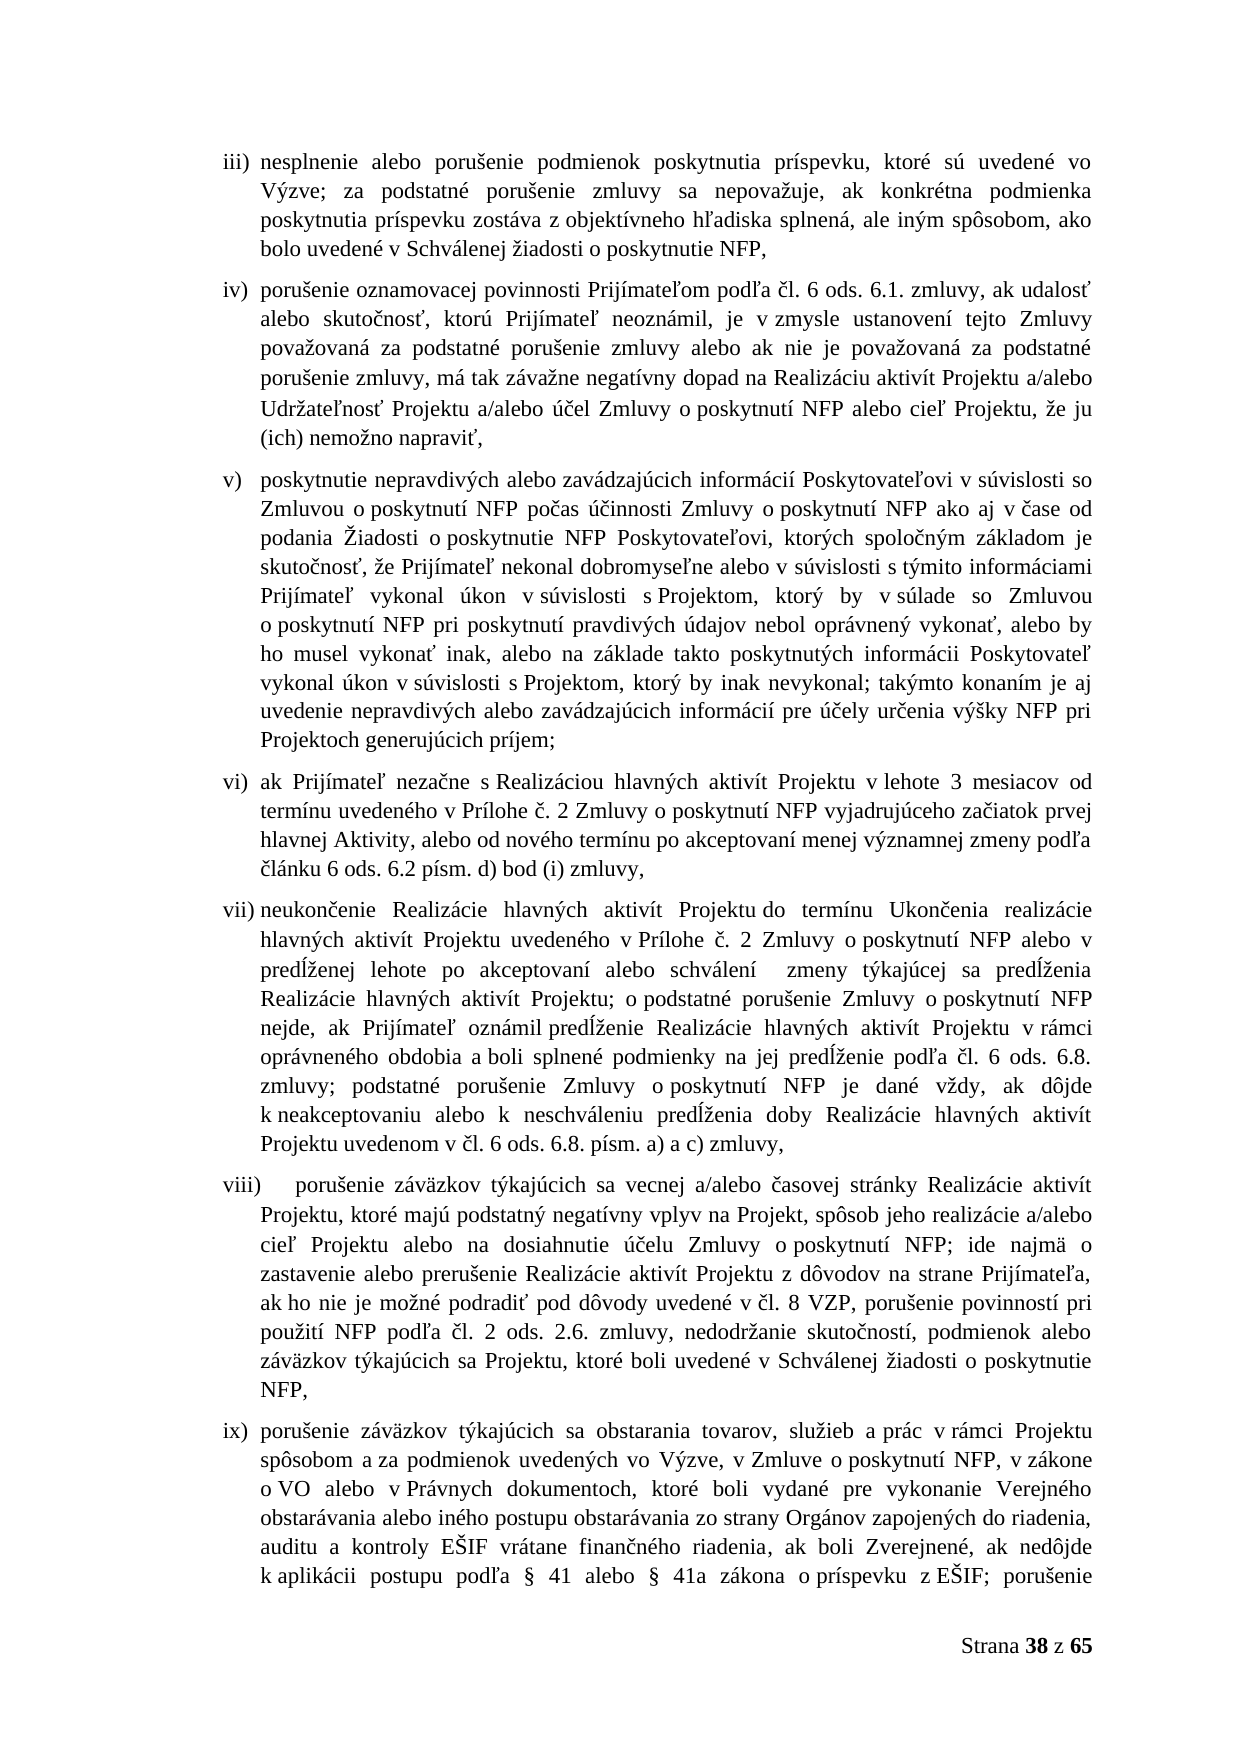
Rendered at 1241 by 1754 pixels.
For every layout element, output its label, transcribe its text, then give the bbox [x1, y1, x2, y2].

list porušenie záväzkov týkajúcich sa vecnej a/alebo časovej stránky Realizácie aktivít Projektu, ktoré majú podstatný negatívny vplyv na Projekt, spôsob jeho realizácie a/alebo cieľ Projektu alebo na dosiahnutie účelu Zmluvy o poskytnutí NFP; ide najmä o zastavenie alebo prerušenie Realizácie aktivít Projektu z dôvodov na strane Prijímateľa, ak ho nie je možné podradiť pod dôvody uvedené v čl. 8 VZP, porušenie povinností pri použití NFP podľa čl. 2 ods. 2.6. zmluvy, nedodržanie skutočností, podmienok alebo záväzkov týkajúcich sa Projektu, ktoré boli uvedené v Schválenej žiadosti o poskytnutie NFP, [223, 1171, 1092, 1402]
list poskytnutie nepravdivých alebo zavádzajúcich informácií Poskytovateľovi v súvislosti so Zmluvou o poskytnutí NFP počas účinnosti Zmluvy o poskytnutí NFP ako aj v čase od podania Žiadosti o poskytnutie NFP Poskytovateľovi, ktorých spoločným základom je skutočnosť, že Prijímateľ nekonal dobromyseľne alebo v súvislosti s týmito informáciami Prijímateľ vykonal úkon v súvislosti s Projektom, ktorý by v súlade so Zmluvou o poskytnutí NFP pri poskytnutí pravdivých údajov nebol oprávnený vykonať, alebo by ho musel vykonať inak, alebo na základe takto poskytnutých informácii Poskytovateľ vykonal úkon v súvislosti s Projektom, ktorý by inak nevykonal; takýmto konaním je aj uvedenie nepravdivých alebo zavádzajúcich informácií pre účely určenia výšky NFP pri Projektoch generujúcich príjem; [223, 466, 1092, 753]
list ak Prijímateľ nezačne s Realizáciou hlavných aktivít Projektu v lehote 3 mesiacov od termínu uvedeného v Prílohe č. 2 Zmluvy o poskytnutí NFP vyjadrujúceho začiatok prvej hlavnej Aktivity, alebo od nového termínu po akceptovaní menej významnej zmeny podľa článku 6 ods. 6.2 písm. d) bod (i) zmluvy, [223, 768, 1092, 881]
list nesplnenie alebo porušenie podmienok poskytnutia príspevku, ktoré sú uvedené vo Výzve; za podstatné porušenie zmluvy sa nepovažuje, ak konkrétna podmienka poskytnutia príspevku zostáva z objektívneho hľadiska splnená, ale iným spôsobom, ako bolo uvedené v Schválenej žiadosti o poskytnutie NFP, [223, 148, 1092, 261]
list neukončenie Realizácie hlavných aktivít Projektu do termínu Ukončenia realizácie hlavných aktivít Projektu uvedeného v Prílohe č. 2 Zmluvy o poskytnutí NFP alebo v predĺženej lehote po akceptovaní alebo schválení zmeny týkajúcej sa predĺženia Realizácie hlavných aktivít Projektu; o podstatné porušenie Zmluvy o poskytnutí NFP nejde, ak Prijímateľ oznámil predĺženie Realizácie hlavných aktivít Projektu v rámci oprávneného obdobia a boli splnené podmienky na jej predĺženie podľa čl. 6 ods. 6.8. zmluvy; podstatné porušenie Zmluvy o poskytnutí NFP je dané vždy, ak dôjde k neakceptovaniu alebo k neschváleniu predĺženia doby Realizácie hlavných aktivít Projektu uvedenom v čl. 6 ods. 6.8. písm. a) a c) zmluvy, [223, 896, 1092, 1156]
list porušenie oznamovacej povinnosti Prijímateľom podľa čl. 6 ods. 6.1. zmluvy, ak udalosť alebo skutočnosť, ktorú Prijímateľ neoznámil, je v zmysle ustanovení tejto Zmluvy považovaná za podstatné porušenie zmluvy alebo ak nie je považovaná za podstatné porušenie zmluvy, má tak závažne negatívny dopad na Realizáciu aktivít Projektu a/alebo Udržateľnosť Projektu a/alebo účel Zmluvy o poskytnutí NFP alebo cieľ Projektu, že ju (ich) nemožno napraviť, [223, 276, 1092, 451]
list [223, 1417, 1092, 1588]
